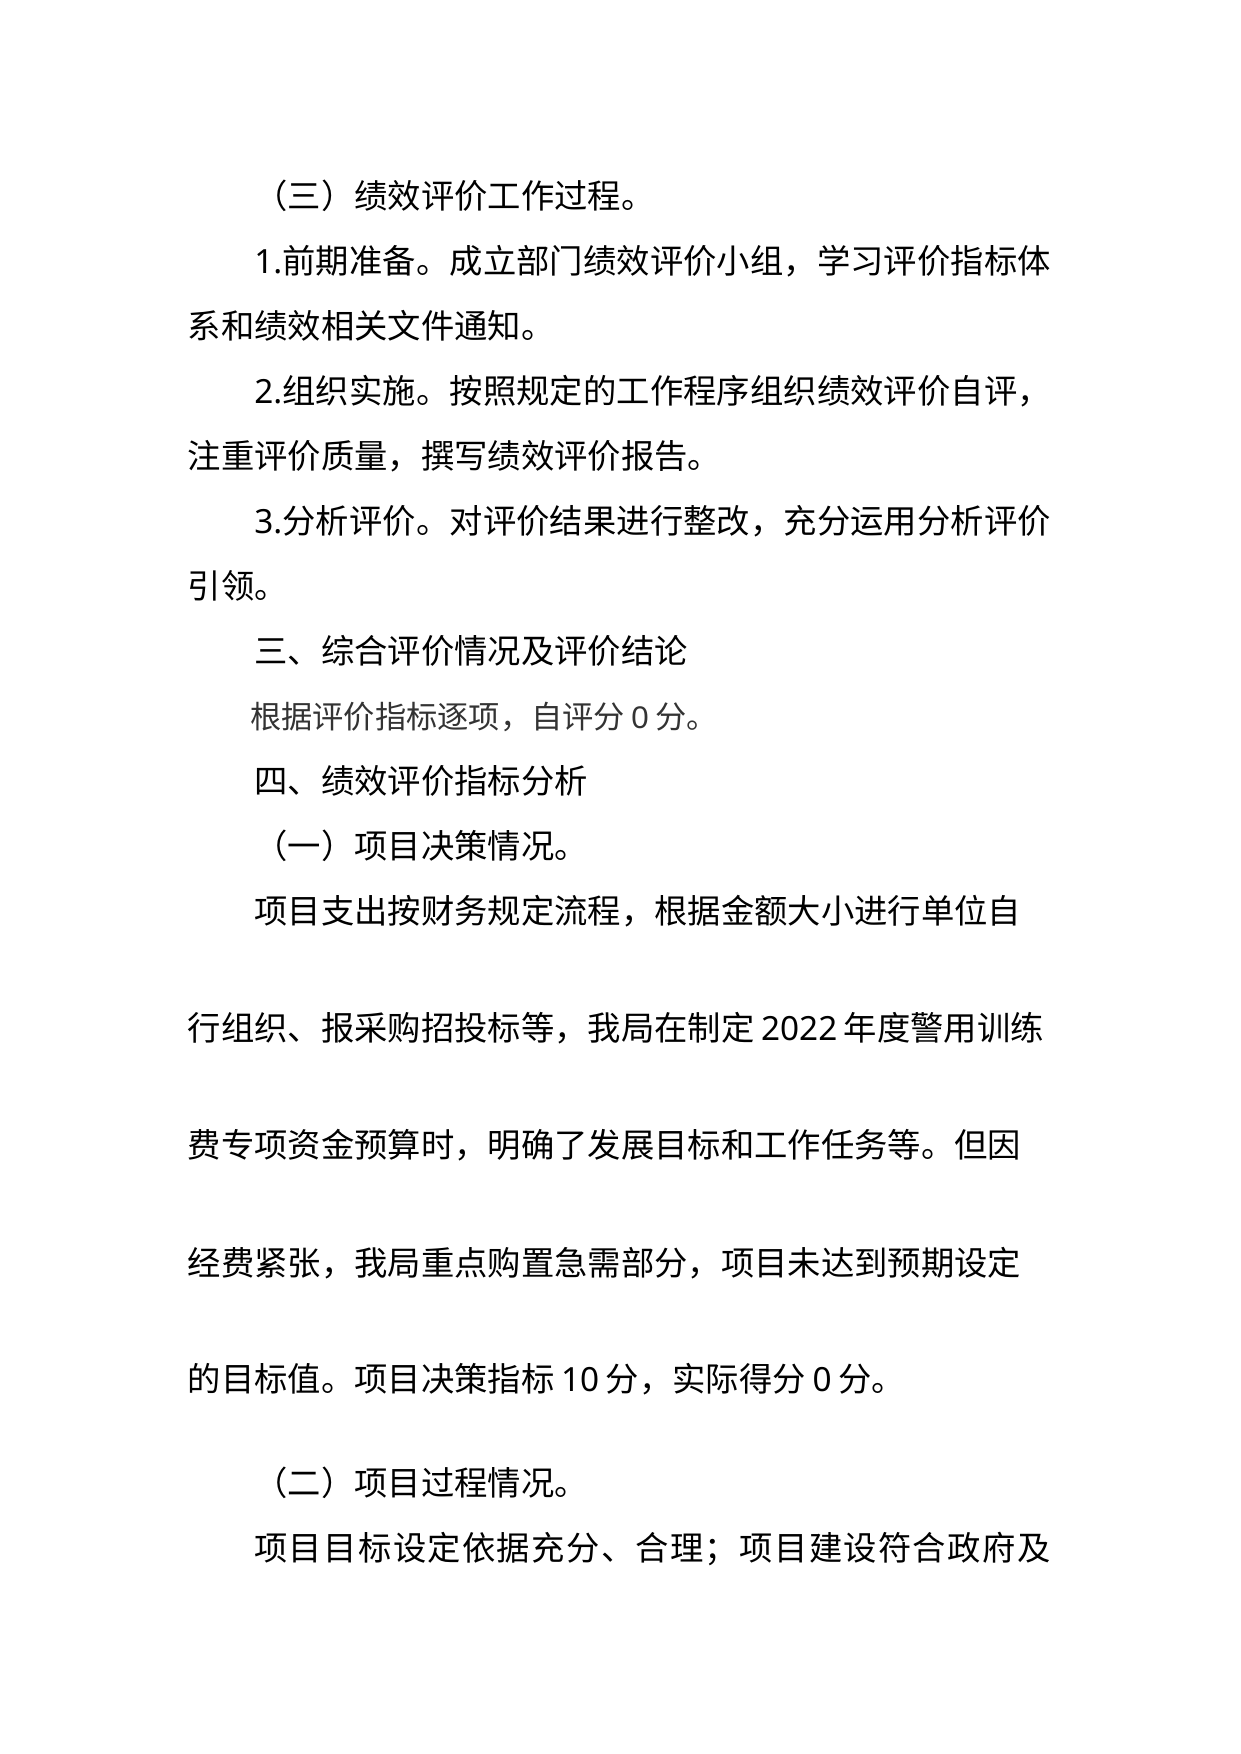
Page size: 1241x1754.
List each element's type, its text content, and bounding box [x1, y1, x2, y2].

text 四、绩效评价指标分析 [187, 747, 1053, 812]
text （三）绩效评价工作过程。 [187, 162, 1053, 227]
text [187, 1514, 1053, 1579]
text 根据评价指标逐项，自评分0分。 [187, 682, 1053, 747]
text （二）项目过程情况。 [187, 1449, 1053, 1514]
text 1.前期准备。成立部门绩效评价小组，学习评价指标体系和绩效相关文件通知。 [187, 227, 1053, 357]
text 2.组织实施。按照规定的工作程序组织绩效评价自评，注重评价质量，撰写绩效评价报告。 [187, 357, 1053, 487]
text 3.分析评价。对评价结果进行整改，充分运用分析评价引领。 [187, 487, 1053, 617]
text 项目支出按财务规定流程，根据金额大小进行单位自行组织、报采购招投标等，我局在制定2022年度警用训练费专项资金预算时，明确了发展目标和工作任务等。但因经费紧张，我局重点购置急需部分，项目未达到预期设定的目标值。项目决策指标10分，实际得分0分。 [187, 877, 1053, 1410]
text （一）项目决策情况。 [187, 812, 1053, 877]
text 三、综合评价情况及评价结论 [187, 617, 1053, 682]
